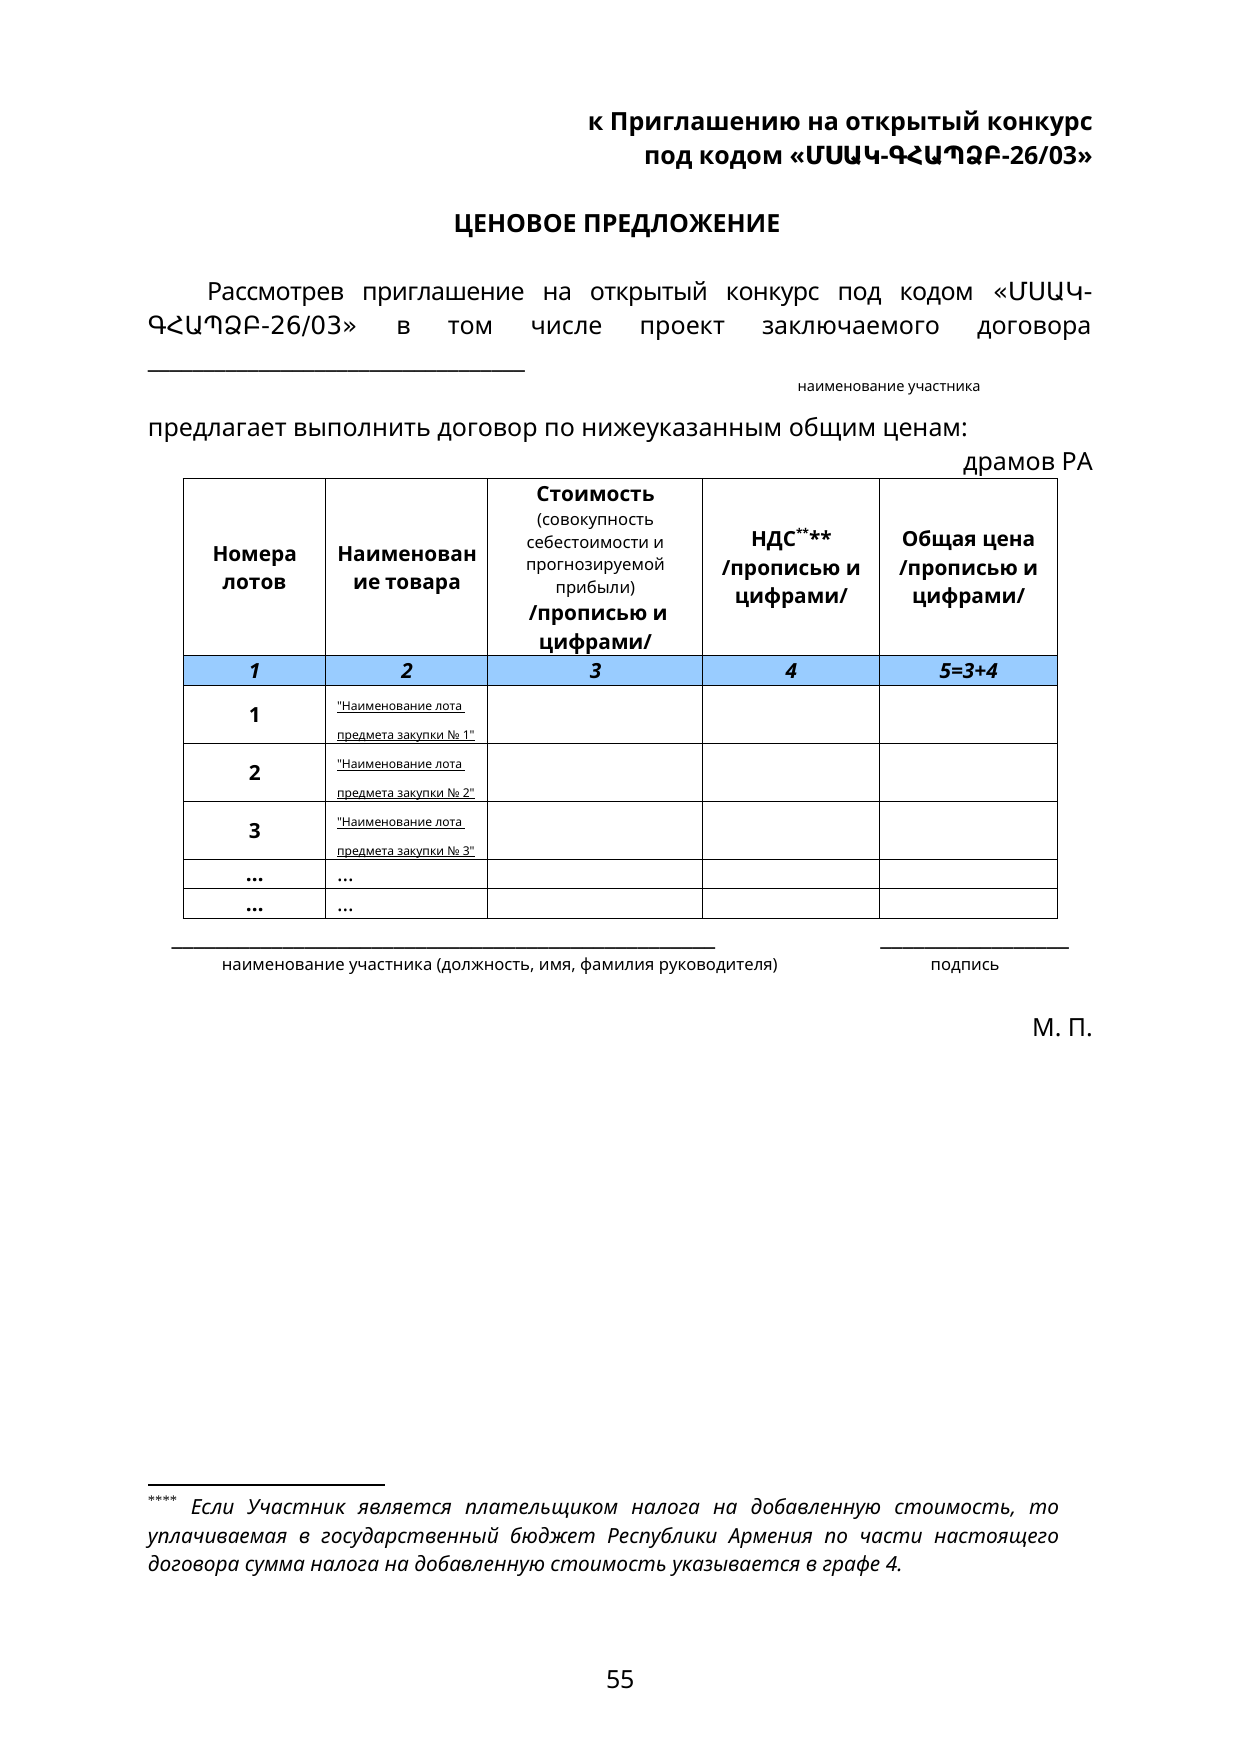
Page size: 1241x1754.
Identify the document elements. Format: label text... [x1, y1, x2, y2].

table_cell [703, 860, 879, 888]
text драмов РА [148, 444, 1092, 478]
table_cell "Наименование лота предмета закупки № 3" [326, 802, 487, 858]
table_cell [703, 802, 879, 858]
text предлагает выполнить договор по нижеуказанным общим ценам: [148, 410, 1092, 444]
text Рассмотрев приглашение на открытый конкурс под кодом «ՄՍԱԿ-ԳՀԱՊՁԲ-26/03» в том числе проект заключаемого договора __________________________________ [148, 274, 1092, 376]
table_cell [703, 686, 879, 743]
table_cell [880, 686, 1057, 743]
table_cell 1 [184, 656, 325, 685]
table_cell [880, 744, 1057, 801]
table_header Наименование товара [326, 479, 487, 655]
table_cell [880, 860, 1057, 888]
text к Приглашению на открытый конкурс под кодом «ՄՍԱԿ-ԳՀԱՊՁԲ-26/03» [148, 103, 1092, 172]
table_cell "Наименование лота предмета закупки № 1" [326, 686, 487, 743]
table_cell [488, 860, 702, 888]
text ЦЕНОВОЕ ПРЕДЛОЖЕНИЕ [141, 206, 1092, 240]
table_cell 3 [488, 656, 702, 685]
table_cell [488, 802, 702, 858]
table_cell … [184, 889, 325, 917]
table_cell 1 [184, 686, 325, 743]
table_cell [703, 744, 879, 801]
table_cell [880, 802, 1057, 858]
table_header Номера лотов [184, 479, 325, 655]
table_cell [488, 889, 702, 917]
table_cell ... [326, 889, 487, 917]
text наименование участника (должность, имя, фамилия руководителя) подпись [222, 953, 1092, 975]
text М. П. [148, 1009, 1092, 1043]
table_cell ... [326, 860, 487, 888]
text _________________________________________________ _________________ [148, 918, 1092, 953]
table_header Общая цена /прописью и цифрами/ [880, 479, 1057, 655]
table_cell … [184, 860, 325, 888]
table_cell [880, 889, 1057, 917]
table_cell 4 [703, 656, 879, 685]
text наименование участника [797, 376, 1092, 410]
table_cell [703, 889, 879, 917]
table_header Стоимость (совокупность себестоимости и прогнозируемой прибыли) /прописью и цифрами/ [488, 479, 702, 655]
table_cell 3 [184, 802, 325, 858]
table_cell 2 [326, 656, 487, 685]
table_cell [488, 744, 702, 801]
table_cell 5=3+4 [880, 656, 1057, 685]
table_cell "Наименование лота предмета закупки № 2" [326, 744, 487, 801]
table_cell 2 [184, 744, 325, 801]
table_header НДС** /прописью и цифрами/ [703, 479, 879, 655]
table_cell [488, 686, 702, 743]
